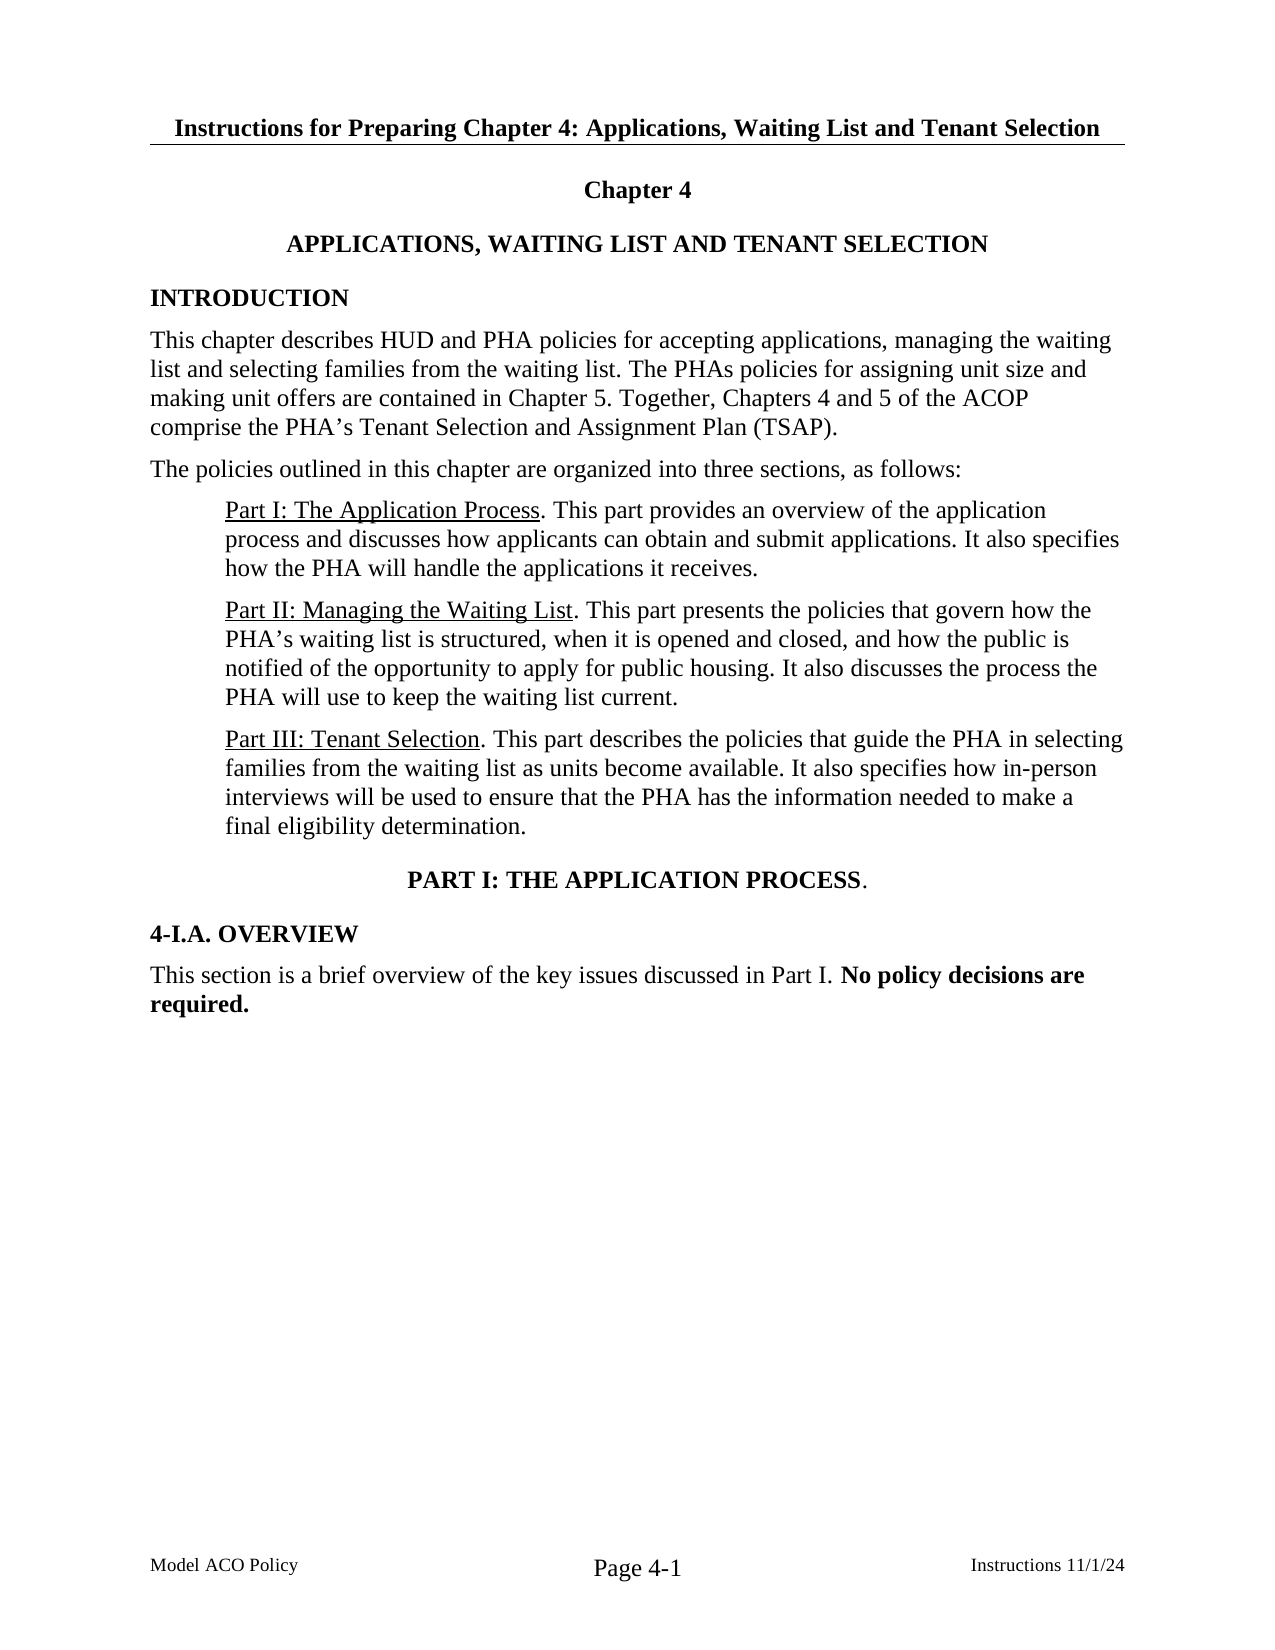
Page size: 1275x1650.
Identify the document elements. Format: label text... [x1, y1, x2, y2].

text This chapter describes HUD and PHA policies for accepting applications, managing the waiting list and selecting families from the waiting list. The PHAs policies for assigning unit size and making unit offers are contained in Chapter 5. Together, Chapters 4 and 5 of the ACOP comprise the PHA’s Tenant Selection and Assignment Plan (TSAP). [150, 325, 1125, 441]
text Part II: Managing the Waiting List. This part presents the policies that govern how the PHA’s waiting list is structured, when it is opened and closed, and how the public is notified of the opportunity to apply for public housing. It also discusses the process the PHA will use to keep the waiting list current. [225, 595, 1125, 711]
text This section is a brief overview of the key issues discussed in Part I. No policy decisions are required. [150, 960, 1125, 1018]
text 4-I.A. OVERVIEW [150, 919, 1125, 948]
text APPLICATIONS, WAITING LIST AND TENANT SELECTION [150, 229, 1125, 258]
text INTRODUCTION [150, 283, 1125, 312]
text PART I: THE APPLICATION PROCESS. [150, 865, 1125, 894]
text Part I: The Application Process. This part provides an overview of the application process and discusses how applicants can obtain and submit applications. It also specifies how the PHA will handle the applications it receives. [225, 495, 1125, 582]
text Part III: Tenant Selection. This part describes the policies that guide the PHA in selecting families from the waiting list as units become available. It also specifies how in-person interviews will be used to ensure that the PHA has the information needed to make a final eligibility determination. [225, 723, 1125, 840]
text Chapter 4 [150, 175, 1125, 204]
text The policies outlined in this chapter are organized into three sections, as follows: [150, 453, 1125, 482]
